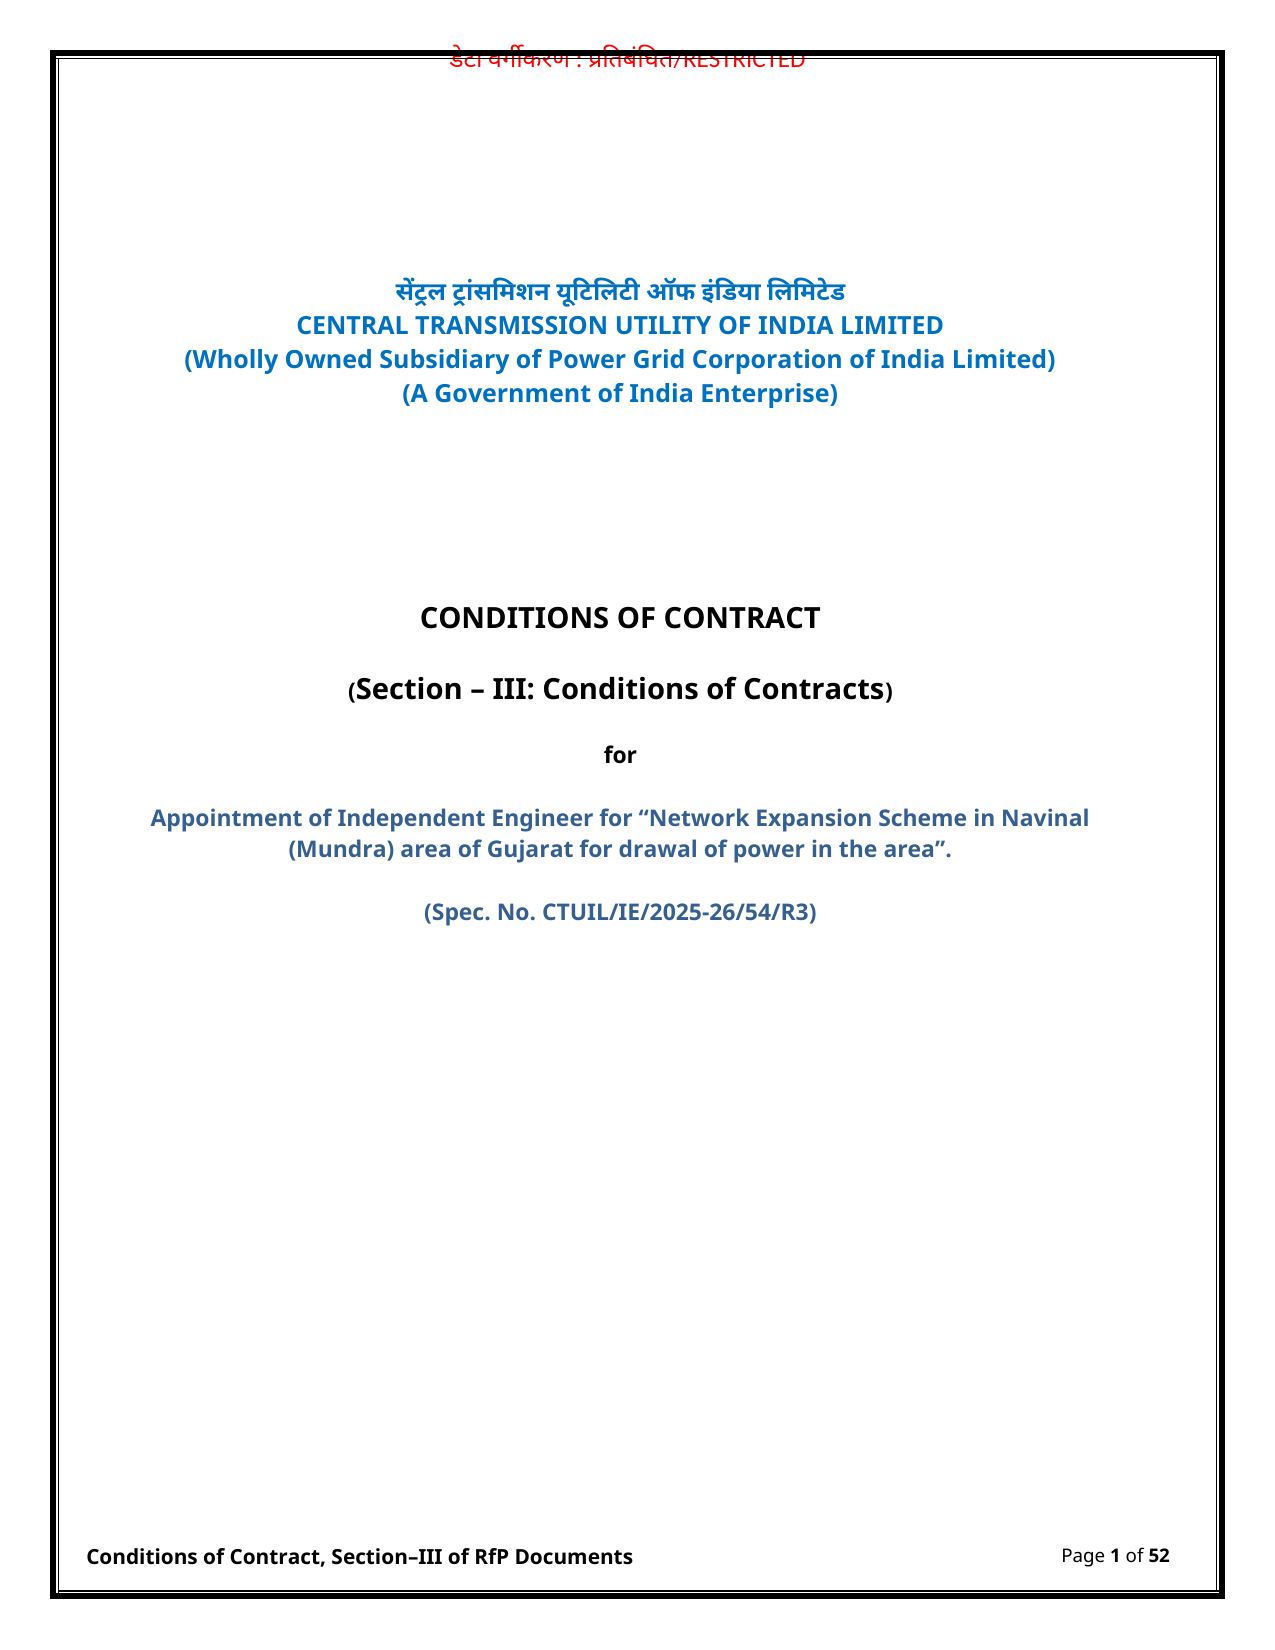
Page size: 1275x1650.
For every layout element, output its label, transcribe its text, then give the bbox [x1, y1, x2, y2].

text (Wholly Owned Subsidiary of Power Grid Corporation of India Limited) [103, 342, 1137, 376]
text सेंट्रल ट्रांसमिशन यूटिलिटी ऑफ इंडिया लिमिटेड [103, 258, 1137, 308]
text CONDITIONS OF CONTRACT [103, 598, 1137, 637]
text Appointment of Independent Engineer for “Network Expansion Scheme in Navinal (Mundra) area of Gujarat for drawal of power in the area”. [103, 802, 1137, 864]
text CENTRAL TRANSMISSION UTILITY OF INDIA LIMITED [103, 308, 1137, 342]
text for [103, 739, 1137, 771]
text (A Government of India Enterprise) [103, 376, 1137, 410]
text (Spec. No. CTUIL/IE/2025-26/54/R3) [103, 896, 1137, 927]
text (Section – III: Conditions of Contracts) [103, 668, 1137, 708]
